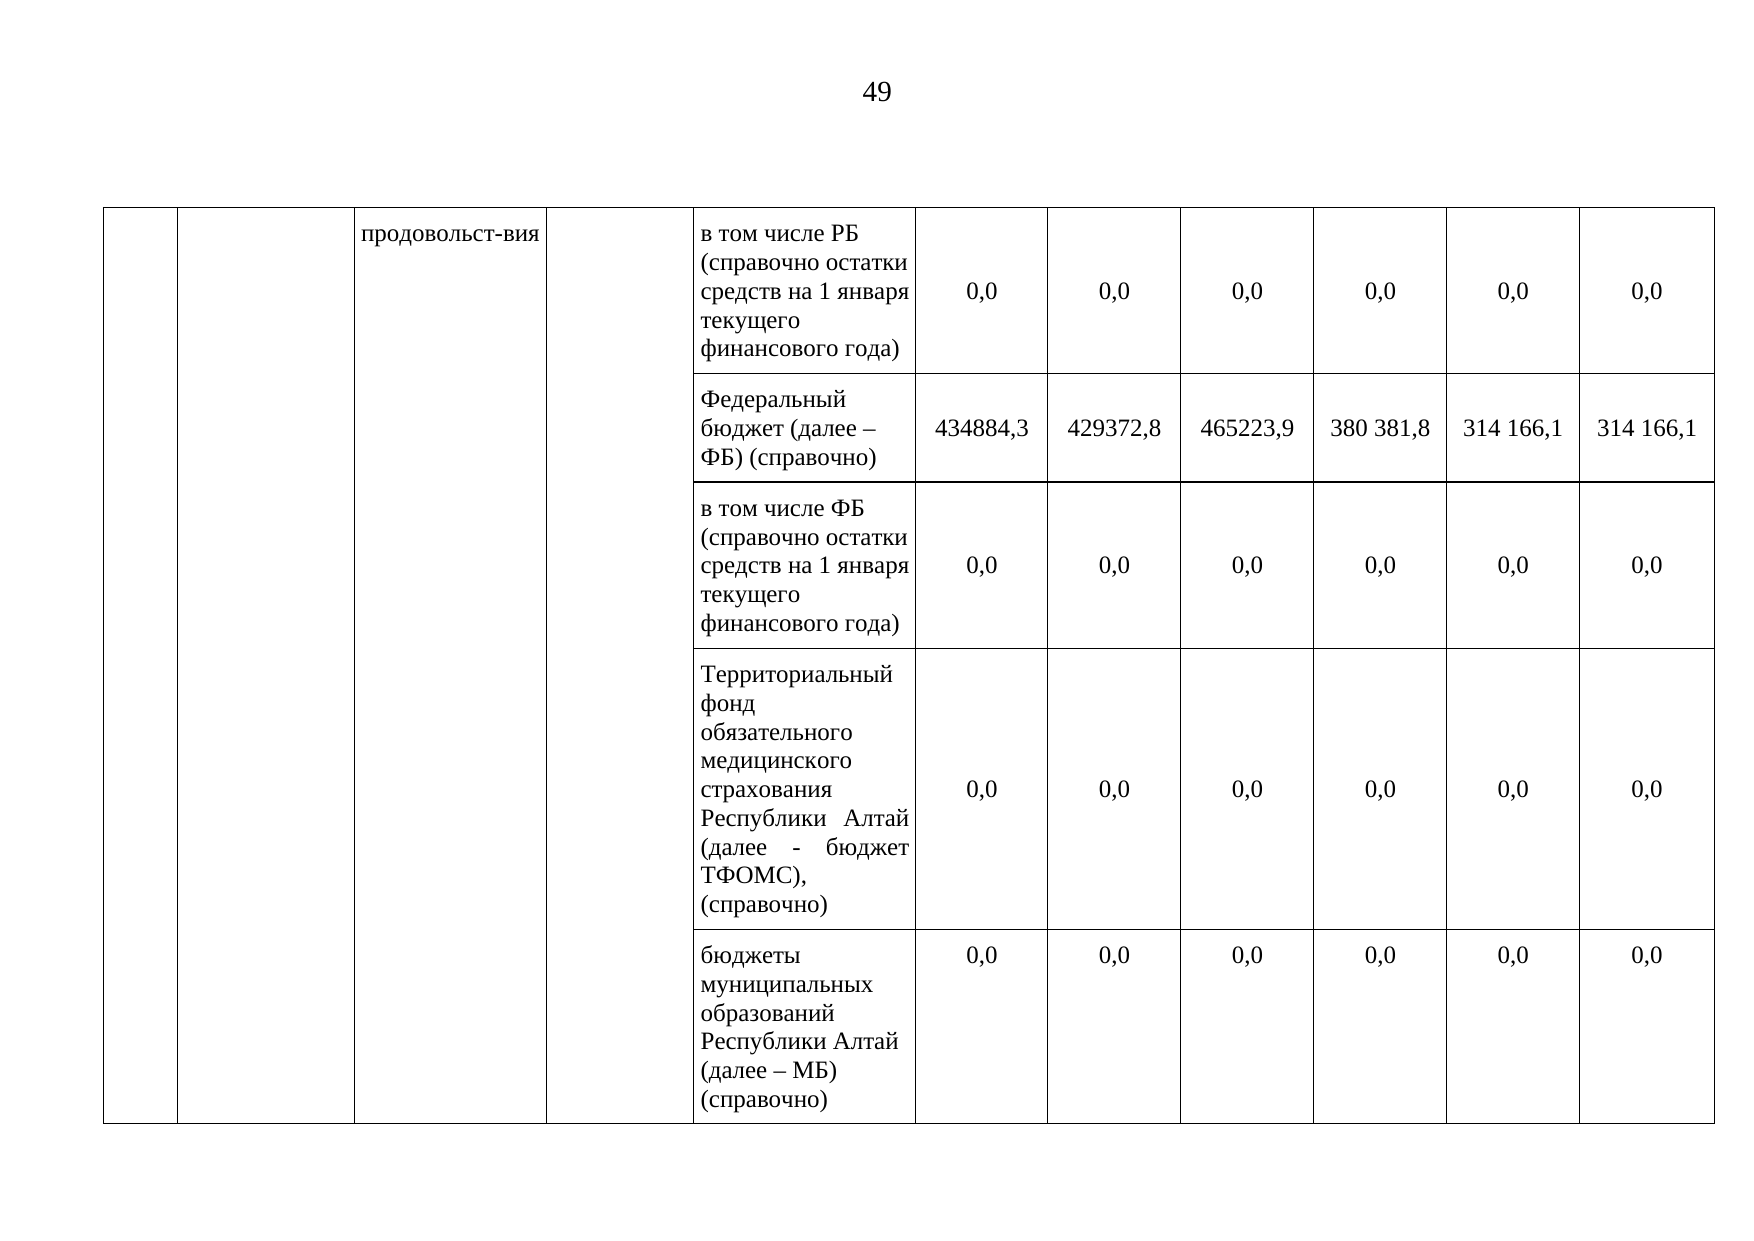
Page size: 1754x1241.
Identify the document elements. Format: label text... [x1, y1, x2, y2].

table_cell Территориальный фонд обязательного медицинского страхования Республики Алтай (далее - бюджет ТФОМС), (справочно) [694, 649, 915, 928]
table_cell 0,0 [1181, 649, 1313, 928]
table_cell 0,0 [1181, 208, 1313, 373]
table_cell 465223,9 [1181, 374, 1313, 481]
table_cell 0,0 [1048, 930, 1180, 1123]
table_cell Федеральный бюджет (далее – ФБ) (справочно) [694, 374, 915, 481]
table_cell 0,0 [1181, 930, 1313, 1123]
table_cell 0,0 [1314, 208, 1446, 373]
table_cell 0,0 [1181, 483, 1313, 647]
table_cell 0,0 [1447, 930, 1579, 1123]
table_cell 0,0 [1447, 649, 1579, 928]
table_cell в том числе ФБ (справочно остатки средств на 1 января текущего финансового года) [694, 483, 915, 647]
table_cell бюджеты муниципальных образований Республики Алтай (далее – МБ) (справочно) [694, 930, 915, 1123]
table_cell 0,0 [1314, 930, 1446, 1123]
table_cell 0,0 [916, 649, 1047, 928]
table_cell 0,0 [1580, 483, 1714, 647]
table_cell 0,0 [1048, 483, 1180, 647]
table_cell 0,0 [1314, 649, 1446, 928]
table_cell 0,0 [916, 208, 1047, 373]
table_cell 0,0 [1580, 208, 1714, 373]
table_cell 380 381,8 [1314, 374, 1446, 481]
table_cell в том числе РБ (справочно остатки средств на 1 января текущего финансового года) [694, 208, 915, 373]
table_cell 314 166,1 [1447, 374, 1579, 481]
table_cell 0,0 [1447, 208, 1579, 373]
table_cell 0,0 [1314, 483, 1446, 647]
table_cell 0,0 [1048, 649, 1180, 928]
table_cell 0,0 [1580, 649, 1714, 928]
table_cell 434884,3 [916, 374, 1047, 481]
table_cell 0,0 [1447, 483, 1579, 647]
table_cell 0,0 [916, 930, 1047, 1123]
table_cell 0,0 [1580, 930, 1714, 1123]
table_cell 314 166,1 [1580, 374, 1714, 481]
table_cell 0,0 [1048, 208, 1180, 373]
table_cell 429372,8 [1048, 374, 1180, 481]
table_cell 0,0 [916, 483, 1047, 647]
